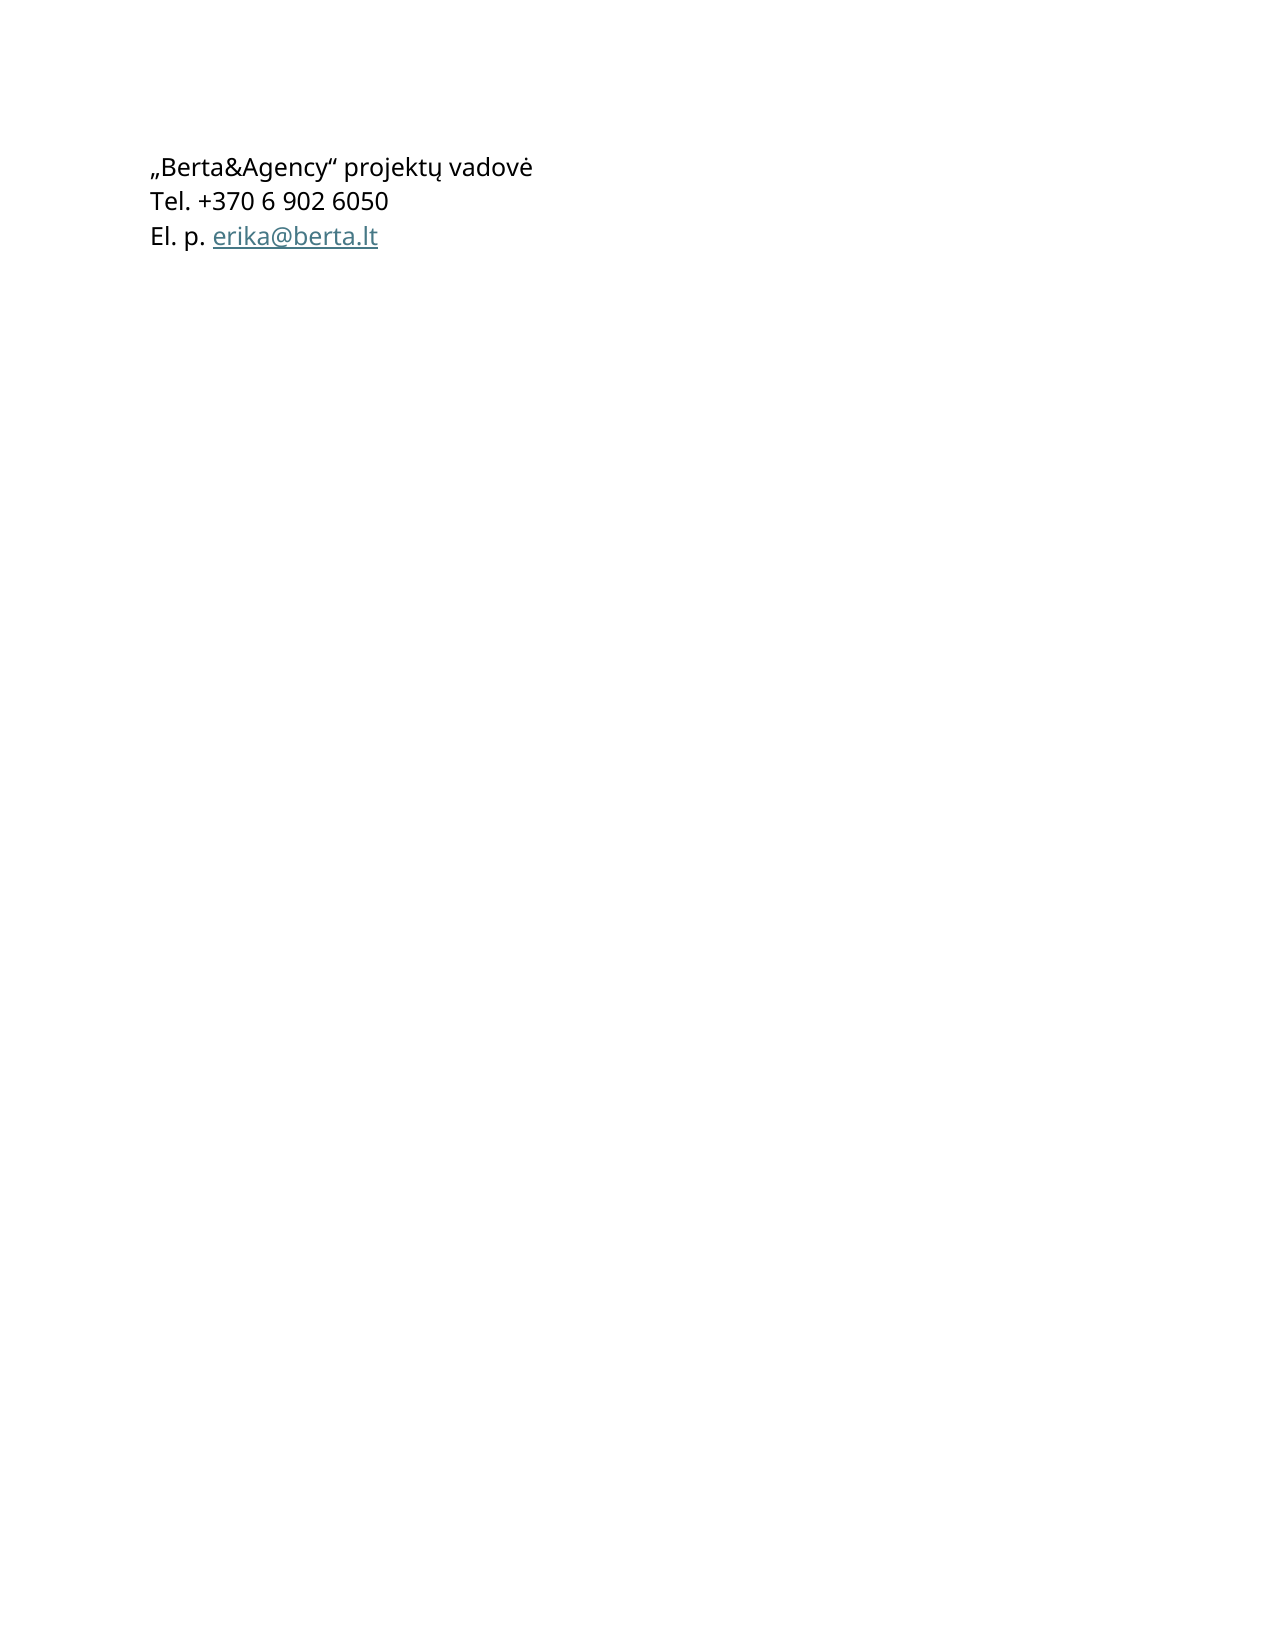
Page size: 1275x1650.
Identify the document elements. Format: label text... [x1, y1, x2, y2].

text „Berta&Agency“ projektų vadovė [150, 150, 1125, 184]
text El. p. erika@berta.lt [150, 218, 1125, 252]
text Tel. +370 6 902 6050 [150, 184, 1125, 218]
